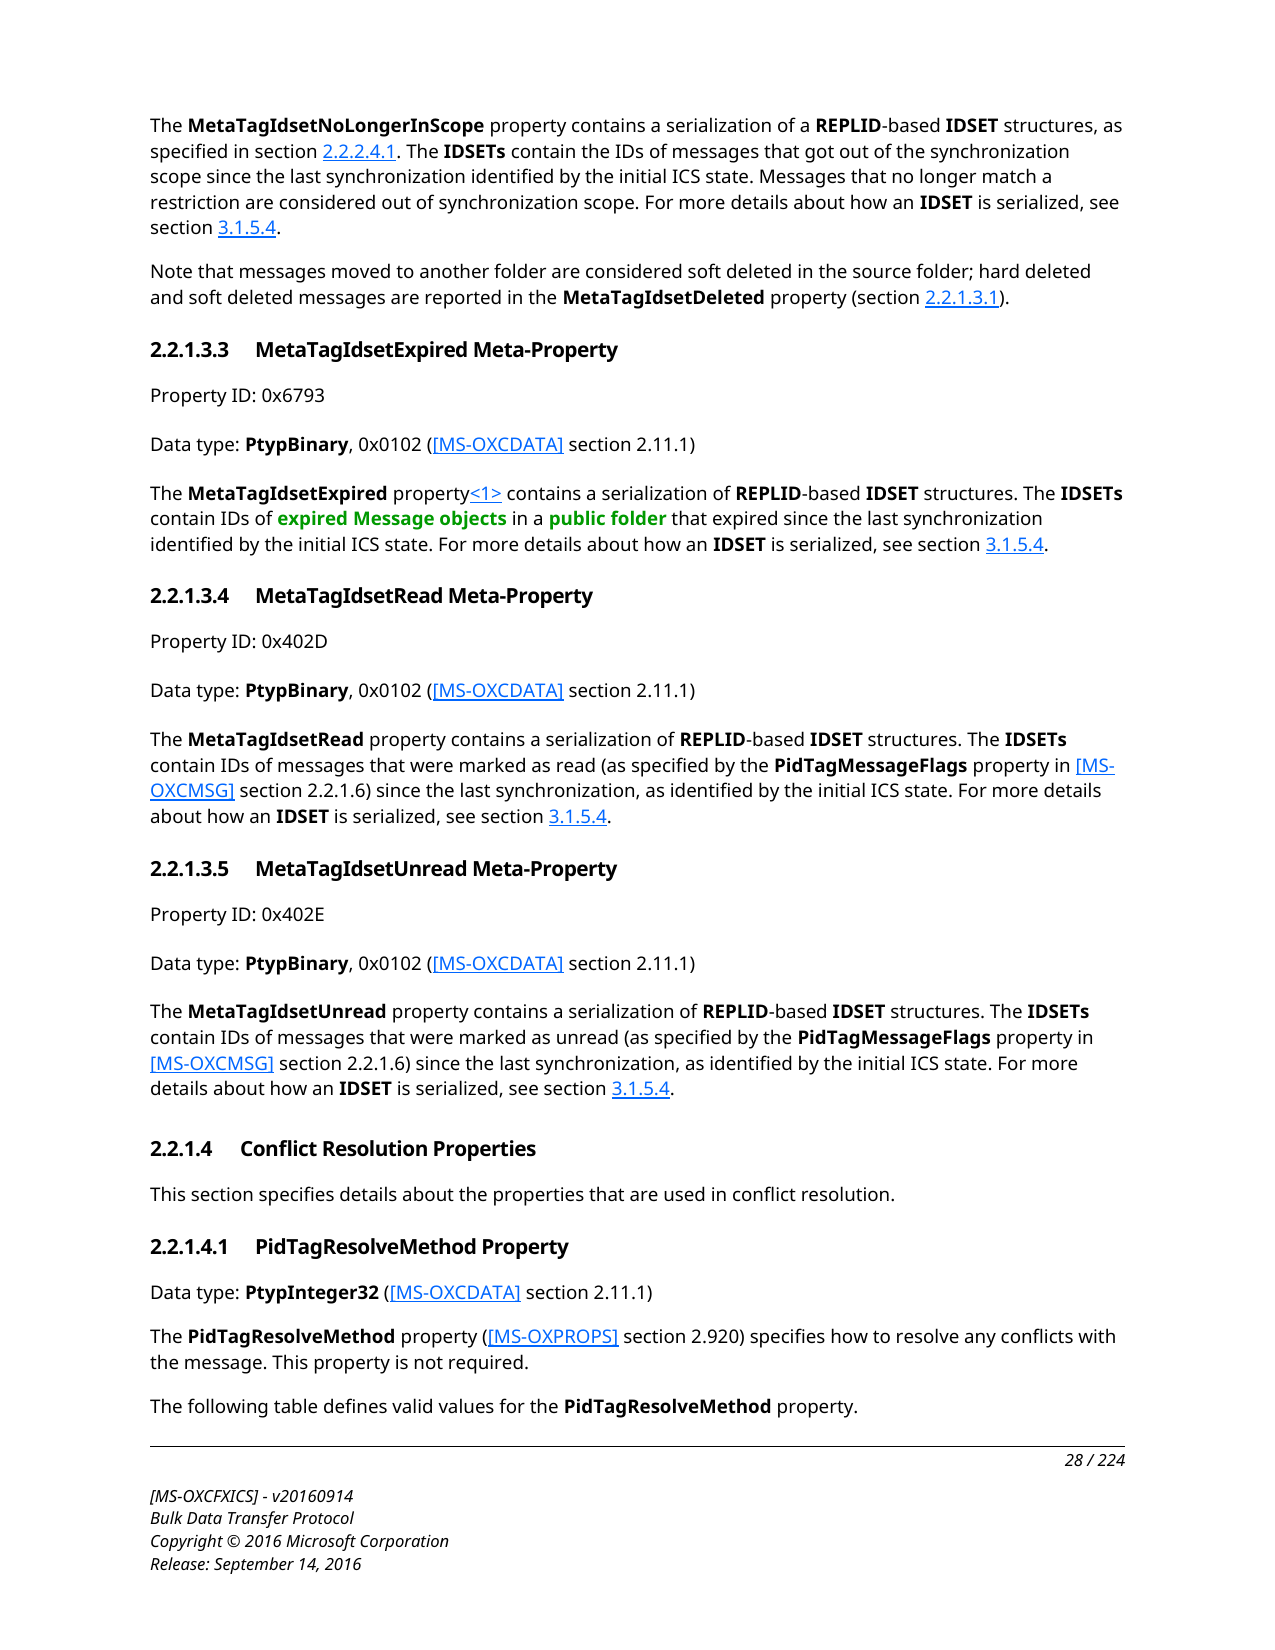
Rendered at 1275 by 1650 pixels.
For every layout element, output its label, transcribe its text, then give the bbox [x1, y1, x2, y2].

subtitle MetaTagIdsetUnread Meta-Property [150, 854, 1125, 882]
text The MetaTagIdsetExpired property<1> contains a serialization of REPLID-based IDSET structures. The IDSETs contain IDs of expired Message objects in a public folder that expired since the last synchronization identified by the initial ICS state. For more details about how an IDSET is serialized, see section 3.1.5.4. [150, 480, 1125, 557]
text Property ID: 0x6793 [150, 382, 1125, 408]
text Data type: PtypBinary, 0x0102 ([MS-OXCDATA] section 2.11.1) [150, 950, 1125, 975]
text The MetaTagIdsetNoLongerInScope property contains a serialization of a REPLID-based IDSET structures, as specified in section 2.2.2.4.1. The IDSETs contain the IDs of messages that got out of the synchronization scope since the last synchronization identified by the initial ICS state. Messages that no longer match a restriction are considered out of synchronization scope. For more details about how an IDSET is serialized, see section 3.1.5.4. [150, 112, 1125, 240]
text This section specifies details about the properties that are used in conflict resolution. [150, 1181, 1125, 1207]
subtitle MetaTagIdsetExpired Meta-Property [150, 335, 1125, 363]
subtitle Conflict Resolution Properties [150, 1134, 1125, 1163]
text Note that messages moved to another folder are considered soft deleted in the source folder; hard deleted and soft deleted messages are reported in the MetaTagIdsetDeleted property (section 2.2.1.3.1). [150, 259, 1125, 310]
subtitle PidTagResolveMethod Property [150, 1232, 1125, 1260]
text The MetaTagIdsetRead property contains a serialization of REPLID-based IDSET structures. The IDSETs contain IDs of messages that were marked as read (as specified by the PidTagMessageFlags property in [MS-OXCMSG] section 2.2.1.6) since the last synchronization, as identified by the initial ICS state. For more details about how an IDSET is serialized, see section 3.1.5.4. [150, 727, 1125, 829]
text The MetaTagIdsetUnread property contains a serialization of REPLID-based IDSET structures. The IDSETs contain IDs of messages that were marked as unread (as specified by the PidTagMessageFlags property in [MS-OXCMSG] section 2.2.1.6) since the last synchronization, as identified by the initial ICS state. For more details about how an IDSET is serialized, see section 3.1.5.4. [150, 999, 1125, 1101]
text Property ID: 0x402E [150, 901, 1125, 926]
text The following table defines valid values for the PidTagResolveMethod property. [150, 1393, 1125, 1419]
text Property ID: 0x402D [150, 629, 1125, 654]
subtitle MetaTagIdsetRead Meta-Property [150, 582, 1125, 610]
text Data type: PtypBinary, 0x0102 ([MS-OXCDATA] section 2.11.1) [150, 431, 1125, 457]
text The PidTagResolveMethod property ([MS-OXPROPS] section 2.920) specifies how to resolve any conflicts with the message. This property is not required. [150, 1323, 1125, 1374]
text Data type: PtypInteger32 ([MS-OXCDATA] section 2.11.1) [150, 1279, 1125, 1305]
text Data type: PtypBinary, 0x0102 ([MS-OXCDATA] section 2.11.1) [150, 678, 1125, 703]
